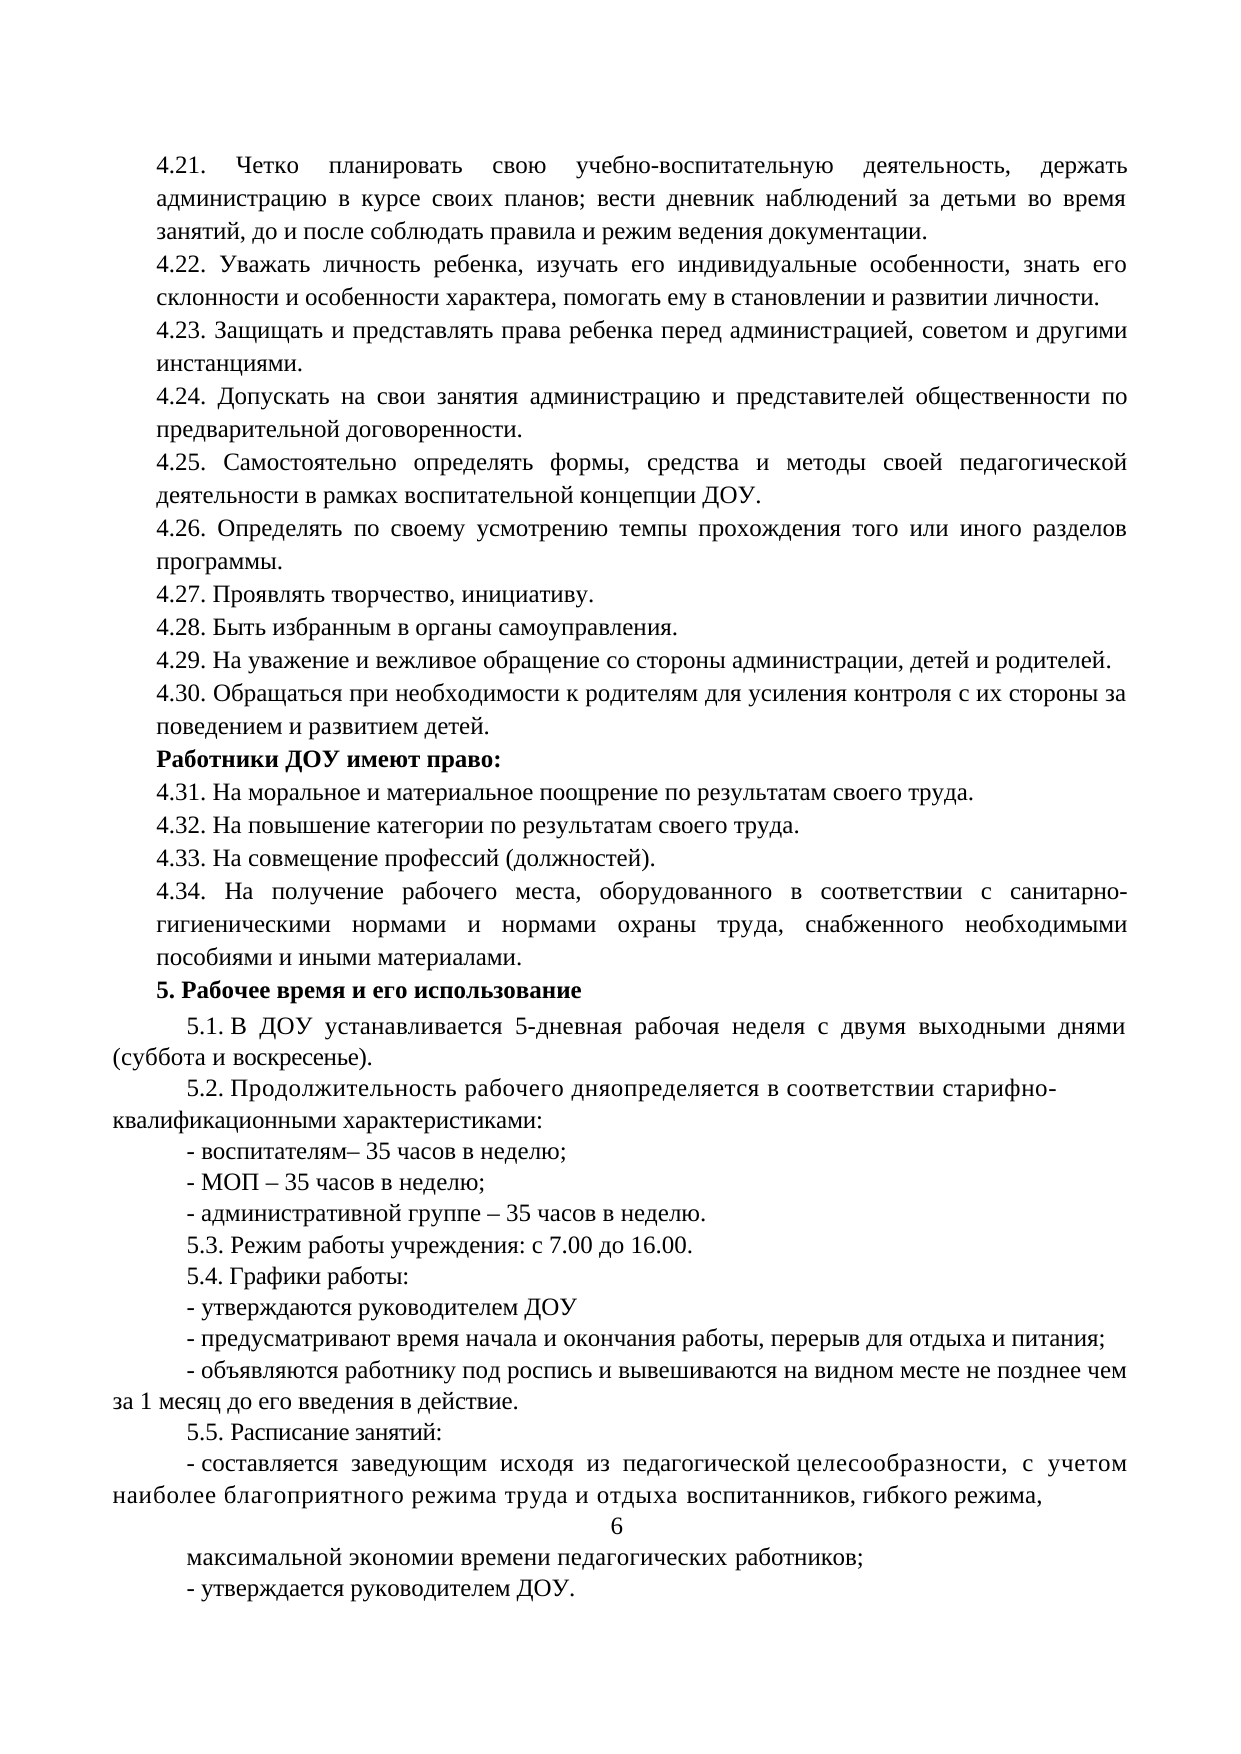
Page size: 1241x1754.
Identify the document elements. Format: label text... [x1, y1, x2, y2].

text 4.33. На совмещение профессий (должностей). [156, 843, 1128, 872]
text 5.1. В ДОУ устанавливается 5-дневная рабочая неделя с двумя выходными днями (суббота и воскресенье). [112, 1008, 1128, 1071]
text 5.4. Графики работы: [112, 1258, 1128, 1290]
text - составляется заведующим исходя из педагогической целесообразности, с учетом наиболее благоприятного режима труда и отдыха воспитанников, гибкого режима, [112, 1446, 1128, 1508]
text 4.23. Защищать и представлять права ребенка перед администрацией, советом и другими инстанциями. [156, 315, 1128, 377]
text 5. Рабочее время и его использование [156, 976, 1128, 1004]
text 6 [112, 1508, 1128, 1540]
text 4.31. На моральное и материальное поощрение по результатам своего труда. [156, 777, 1128, 806]
text - предусматривают время начала и окончания работы, перерыв для отдыха и питания; [112, 1321, 1128, 1352]
text 4.21. Четко планировать свою учебно-воспитательную деятельность, держать администрацию в курсе своих планов; вести дневник наблюдений за детьми во время занятий, до и после соблюдать правила и режим ведения документации. [156, 150, 1128, 245]
text 4.22. Уважать личность ребенка, изучать его индивидуальные особенности, знать его склонности и особенности характера, помогать ему в становлении и развитии личности. [156, 249, 1128, 311]
text - административной группе – 35 часов в неделю. [112, 1196, 1128, 1227]
text 5.2. Продолжительность рабочего дняопределяется в соответствии старифно-квалификационными характеристиками: [112, 1071, 1128, 1133]
text 4.29. На уважение и вежливое обращение со стороны администрации, детей и родителей. [156, 645, 1128, 674]
text 4.26. Определять по своему усмотрению темпы прохождения того или иного разделов программы. [156, 513, 1128, 575]
text 4.25. Самостоятельно определять формы, средства и методы своей педагогической деятельности в рамках воспитательной концепции ДОУ. [156, 447, 1128, 509]
text 4.34. На получение рабочего места, оборудованного в соответствии с санитарно-гигиеническими нормами и нормами охраны труда, снабженного необходимыми пособиями и иными материалами. [156, 876, 1128, 971]
text - утверждаются руководителем ДОУ [112, 1290, 1128, 1321]
text максимальной экономии времени педагогических работников; [112, 1540, 1128, 1571]
text 4.30. Обращаться при необходимости к родителям для усиления контроля с их стороны за поведением и развитием детей. [156, 678, 1128, 740]
text Работники ДОУ имеют право: [156, 744, 1128, 773]
text 4.32. На повышение категории по результатам своего труда. [156, 810, 1128, 839]
text - воспитателям– 35 часов в неделю; [112, 1133, 1128, 1165]
text - утверждается руководителем ДОУ. [112, 1571, 1128, 1602]
text 4.27. Проявлять творчество, инициативу. [156, 579, 1128, 608]
text - объявляются работнику под роспись и вывешиваются на видном месте не позднее чем за 1 месяц до его введения в действие. [112, 1352, 1128, 1415]
text 4.28. Быть избранным в органы самоуправления. [156, 612, 1128, 641]
text 5.3. Режим работы учреждения: с 7.00 до 16.00. [112, 1227, 1128, 1258]
text 4.24. Допускать на свои занятия администрацию и представителей общественности по предварительной договоренности. [156, 381, 1128, 443]
text 5.5. Расписание занятий: [112, 1415, 1128, 1446]
text - МОП – 35 часов в неделю; [112, 1165, 1128, 1196]
